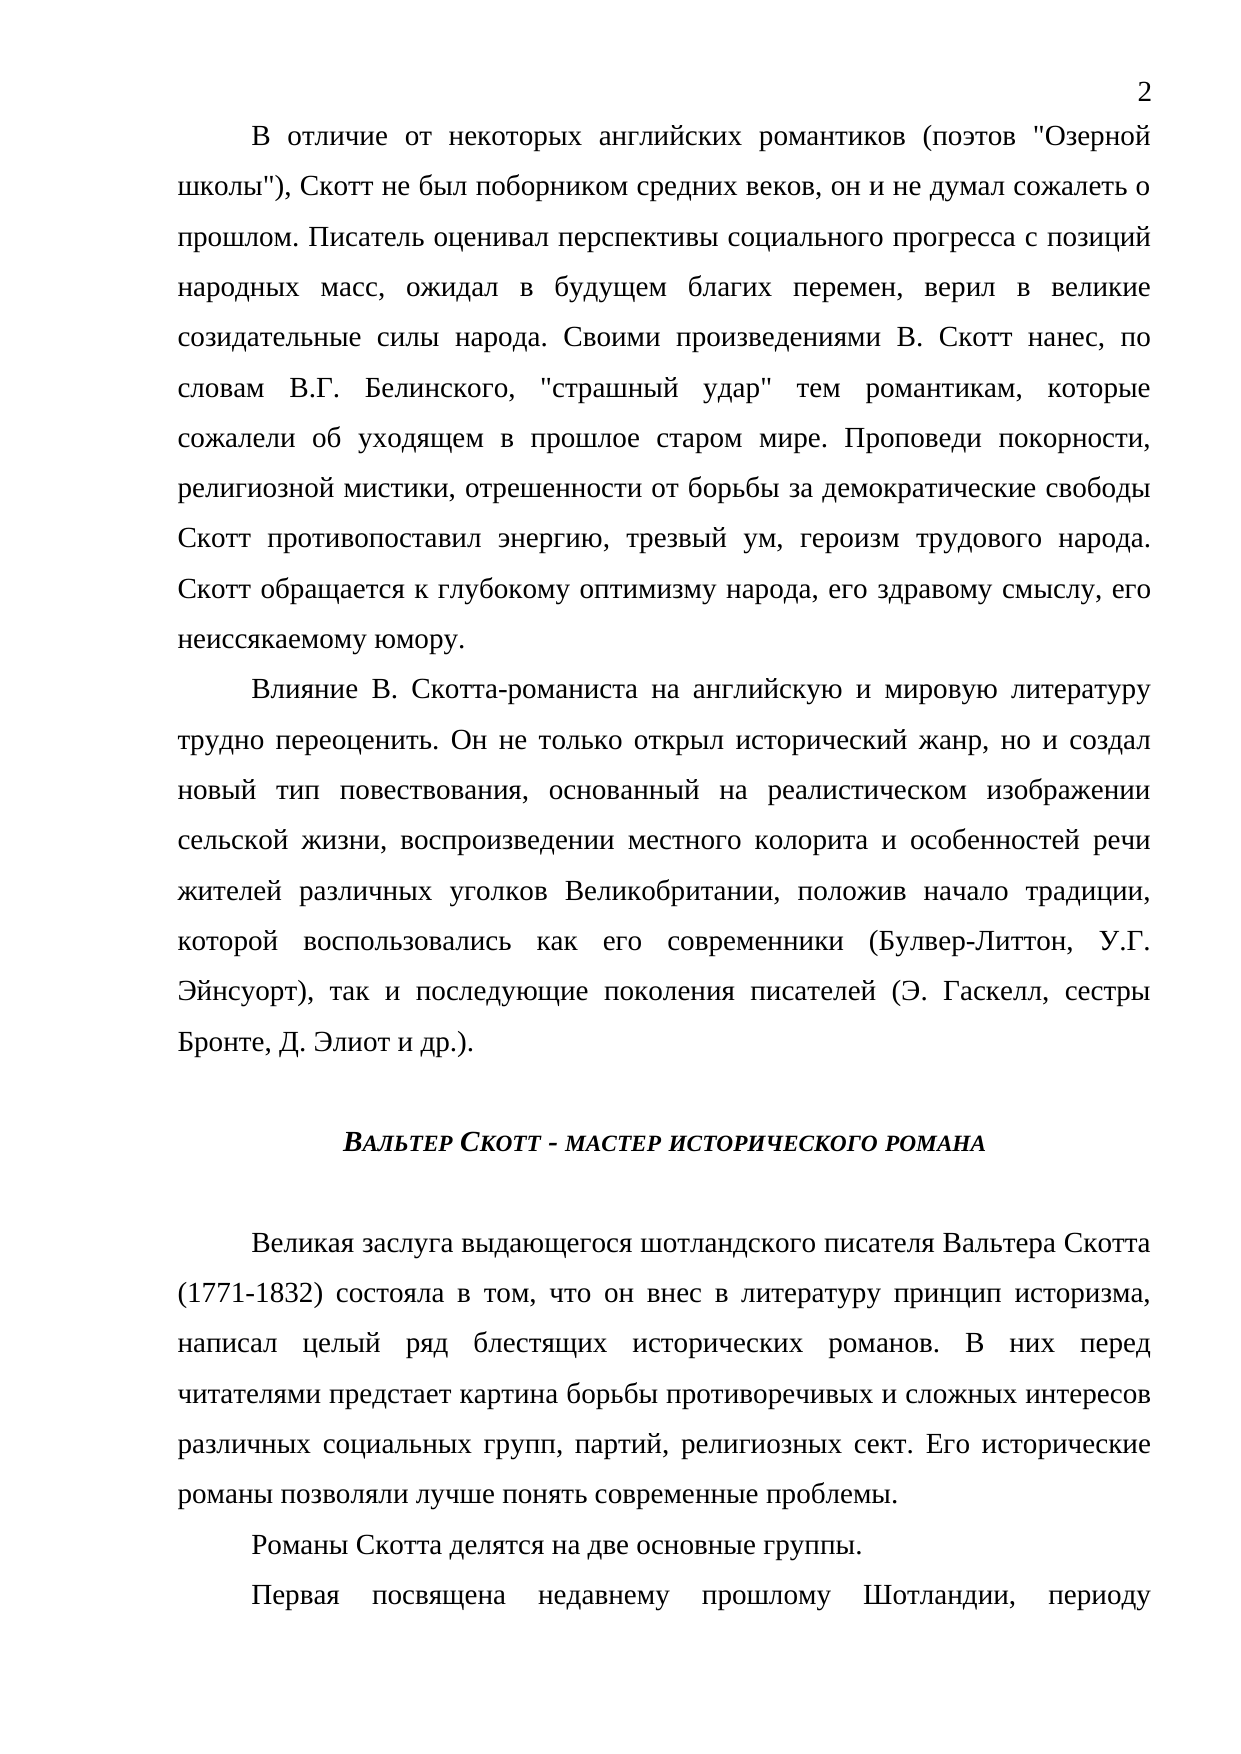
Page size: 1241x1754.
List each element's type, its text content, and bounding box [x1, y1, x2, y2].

text В отличие от некоторых английских романтиков (поэтов "Озерной школы"), Скотт не был поборником средних веков, он и не думал сожалеть о прошлом. Писатель оценивал перспективы социального прогресса с позиций народных масс, ожидал в будущем благих перемен, верил в великие созидательные силы народа. Своими произведениями В. Скотт нанес, по словам В.Г. Белинского, "страшный удар" тем романтикам, которые сожалели об уходящем в прошлое старом мире. Проповеди покорности, религиозной мистики, отрешенности от борьбы за демократические свободы Скотт противопоставил энергию, трезвый ум, героизм трудового народа. Скотт обращается к глубокому оптимизму народа, его здравому смыслу, его неиссякаемому юмору. [177, 118, 1152, 655]
text Великая заслуга выдающегося шотландского писателя Вальтера Скотта (1771-1832) состояла в том, что он внес в литературу принцип историзма, написал целый ряд блестящих исторических романов. В них перед читателями предстает картина борьбы противоречивых и сложных интересов различных социальных групп, партий, религиозных сект. Его исторические романы позволяли лучше понять современные проблемы. [177, 1225, 1152, 1510]
text Романы Скотта делятся на две основные группы. [177, 1527, 1152, 1560]
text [177, 1577, 1152, 1611]
subtitle Вальтер Скотт - мастер исторического романа [177, 1124, 1152, 1158]
text Влияние В. Скотта-романиста на английскую и мировую литературу трудно переоценить. Он не только открыл исторический жанр, но и создал новый тип повествования, основанный на реалистическом изображении сельской жизни, воспроизведении местного колорита и особенностей речи жителей различных уголков Великобритании, положив начало традиции, которой воспользовались как его современники (Булвер-Литтон, У.Г. Эйнсуорт), так и последующие поколения писателей (Э. Гаскелл, сестры Бронте, Д. Элиот и др.). [177, 672, 1152, 1057]
